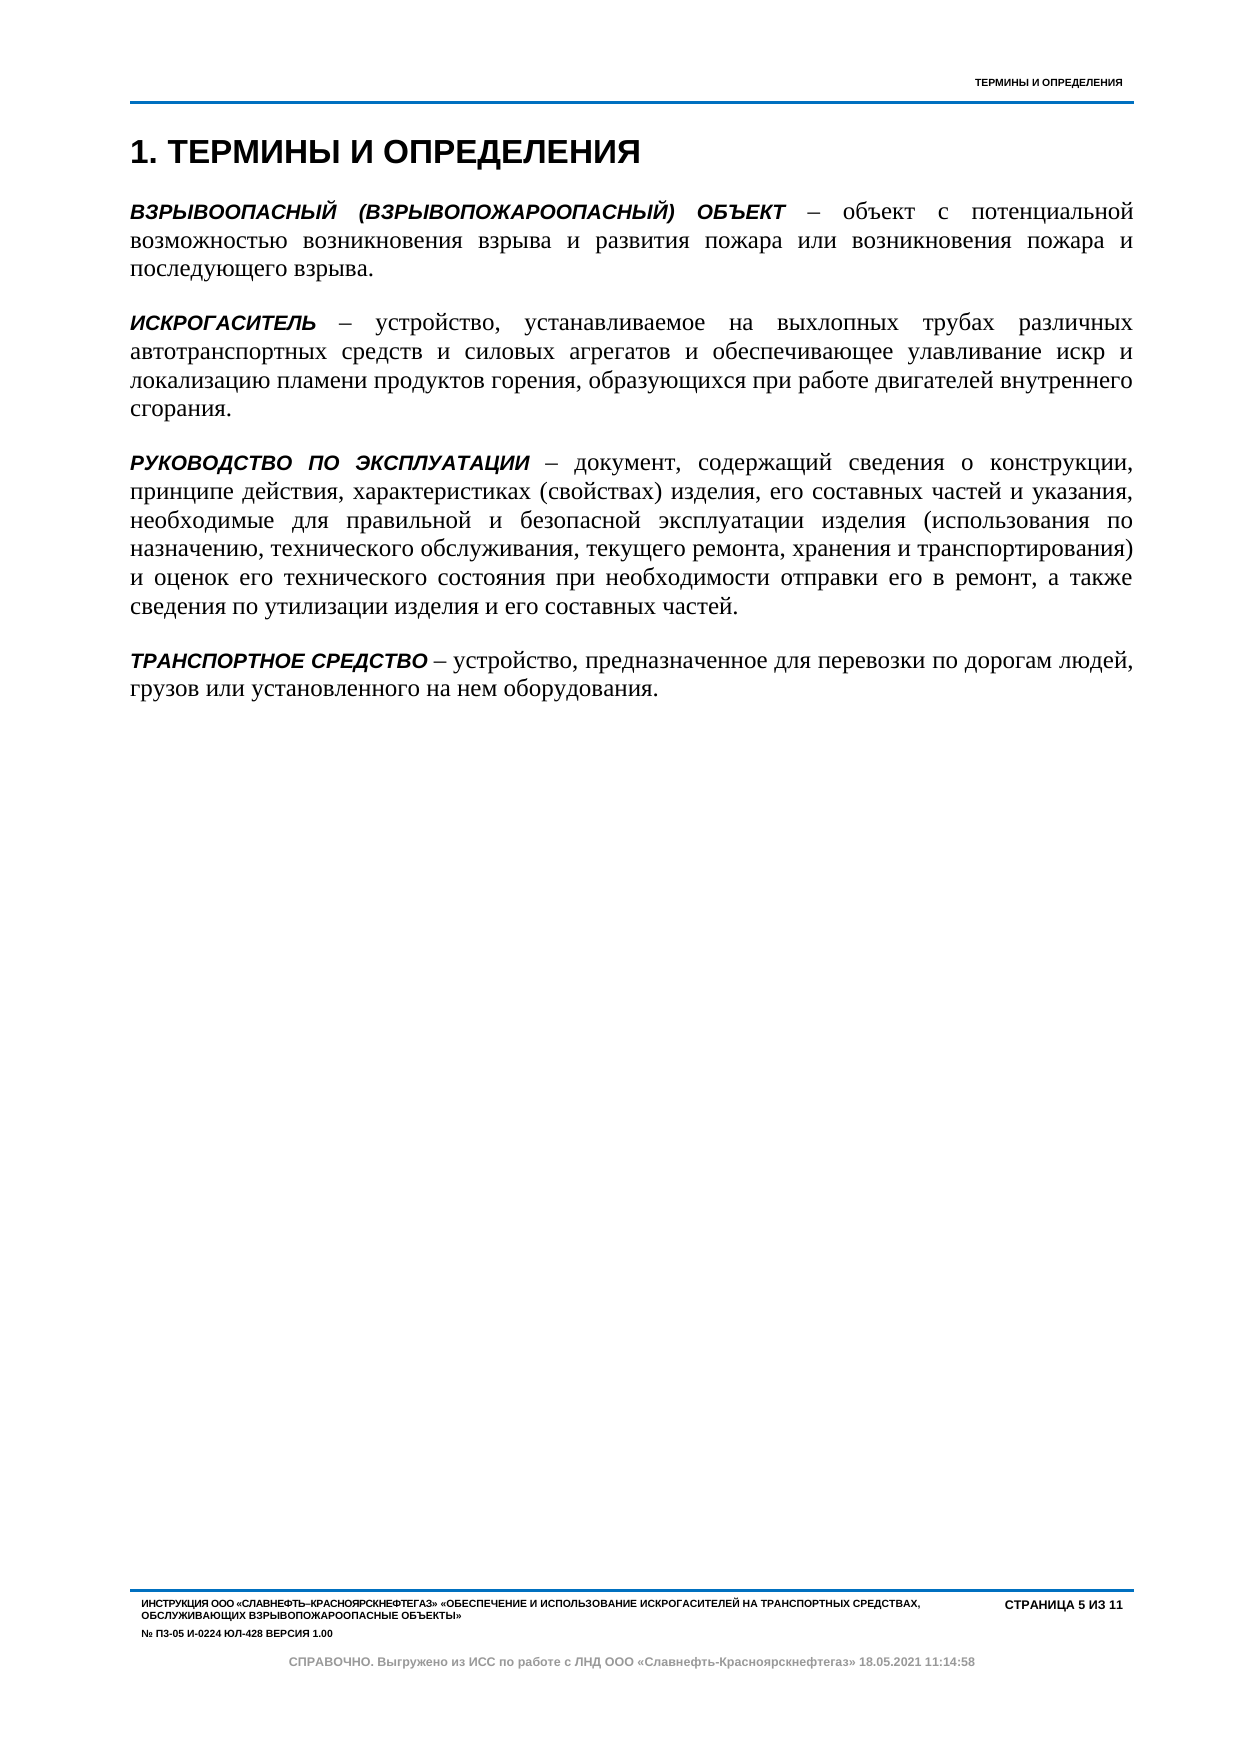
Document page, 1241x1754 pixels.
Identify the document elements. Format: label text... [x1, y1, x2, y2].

subtitle 1. Термины и определения [130, 133, 1134, 171]
text ВЗРЫВООПАСНЫЙ (ВЗРЫВОПОЖАРООПАСНЫЙ) ОБЪЕКТ – объект с потенциальной возможностью возникновения взрыва и развития пожара или возникновения пожара и последующего взрыва. [130, 196, 1134, 282]
text ИСКРОГАСИТЕЛЬ – устройство, устанавливаемое на выхлопных трубах различных автотранспортных средств и силовых агрегатов и обеспечивающее улавливание искр и локализацию пламени продуктов горения, образующихся при работе двигателей внутреннего сгорания. [130, 307, 1134, 422]
text РУКОВОДСТВО ПО ЭКСПЛУАТАЦИИ – документ, содержащий сведения о конструкции, принципе действия, характеристиках (свойствах) изделия, его составных частей и указания, необходимые для правильной и безопасной эксплуатации изделия (использования по назначению, технического обслуживания, текущего ремонта, хранения и транспортирования) и оценок его технического состояния при необходимости отправки его в ремонт, а также сведения по утилизации изделия и его составных частей. [130, 447, 1134, 620]
text ТРАНСПОРТНОЕ СРЕДСТВО – устройство, предназначенное для перевозки по дорогам людей, грузов или установленного на нем оборудования. [130, 645, 1134, 702]
